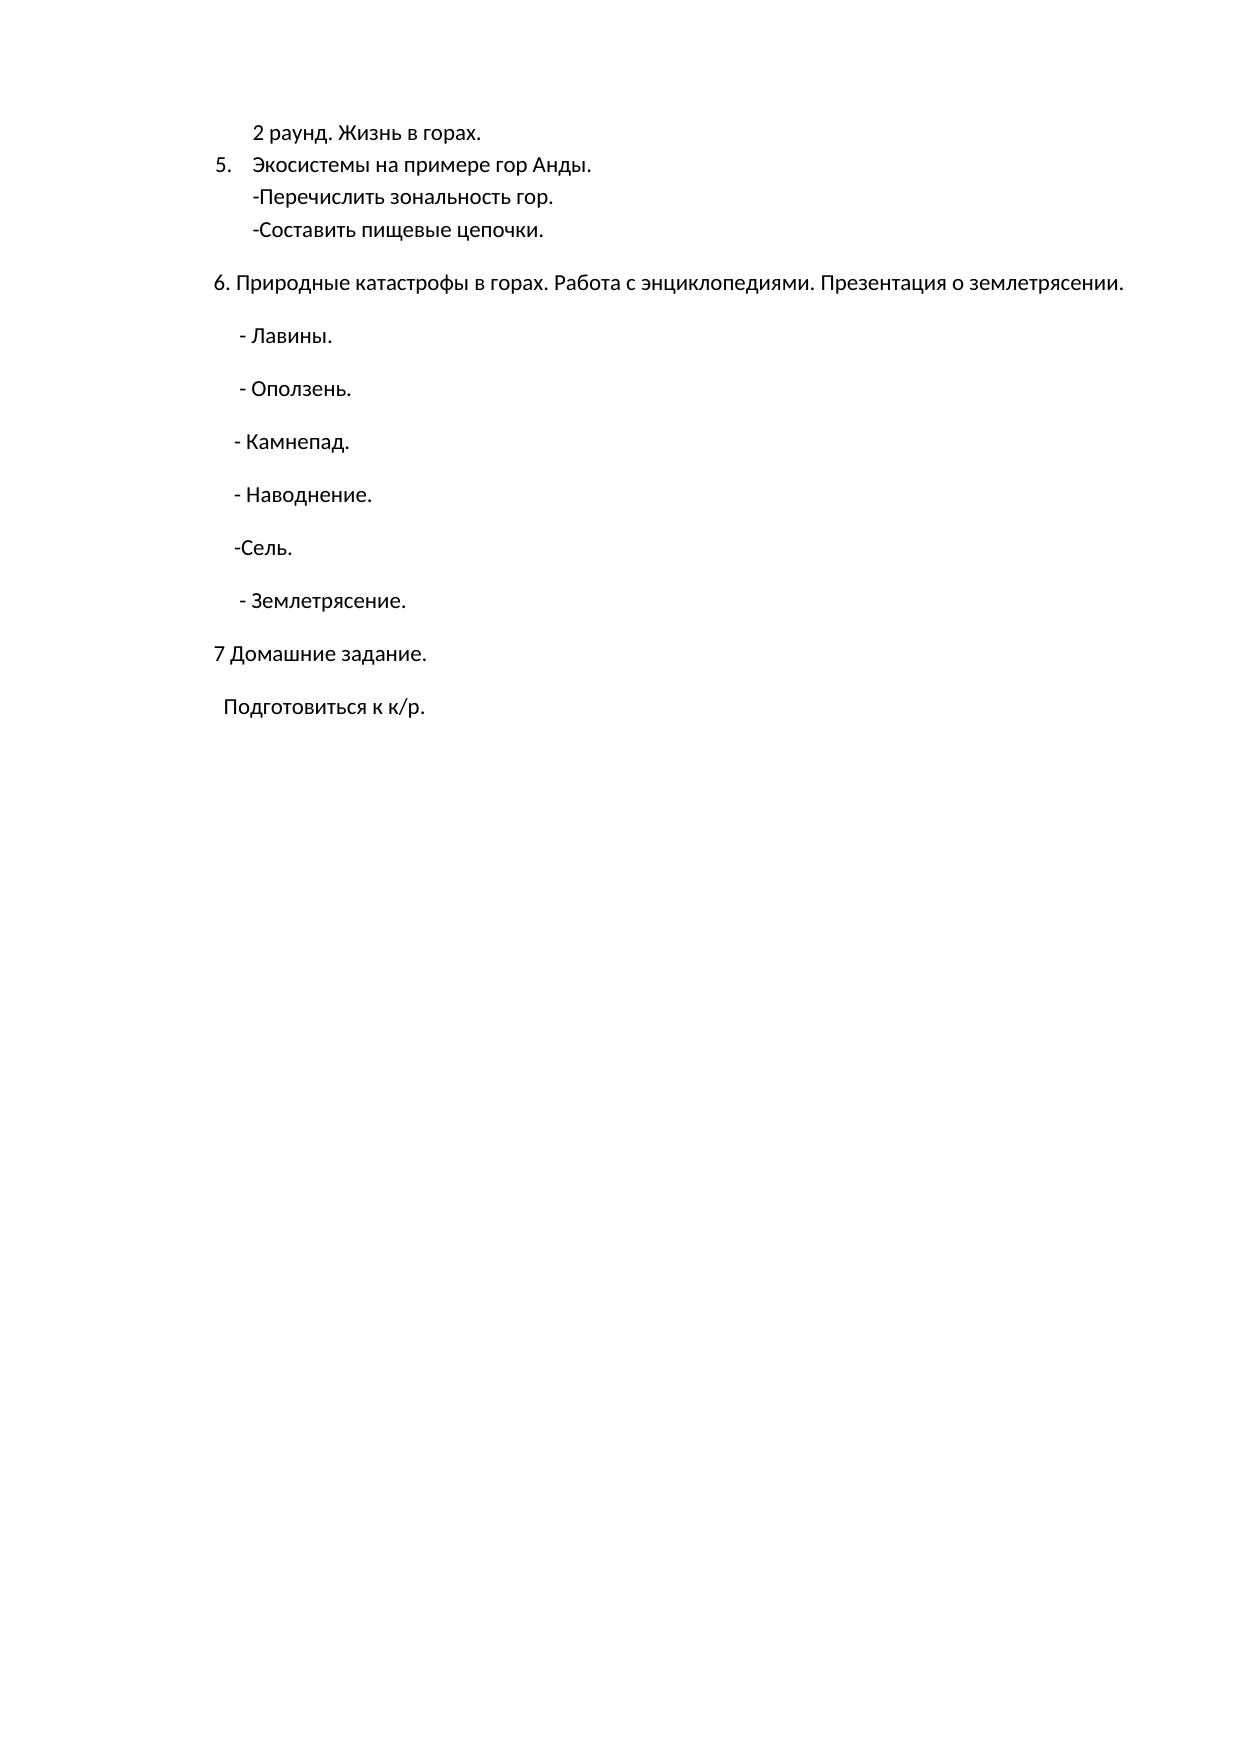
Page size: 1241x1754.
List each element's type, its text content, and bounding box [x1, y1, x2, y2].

list Экосистемы на примере гор Анды. [215, 150, 1152, 178]
text - Землетрясение. [177, 586, 1152, 614]
list 2 раунд. Жизнь в горах. [252, 118, 1152, 146]
text - Лавины. [177, 321, 1152, 349]
text - Камнепад. [177, 427, 1152, 455]
list -Перечислить зональность гор. [252, 182, 1152, 211]
text 6. Природные катастрофы в горах. Работа с энциклопедиями. Презентация о землетрясении. [177, 268, 1152, 296]
text - Оползень. [177, 374, 1152, 402]
list -Составить пищевые цепочки. [252, 215, 1152, 243]
text 7 Домашние задание. [177, 639, 1152, 667]
text Подготовиться к к/р. [177, 692, 1152, 720]
text -Сель. [177, 533, 1152, 561]
text - Наводнение. [177, 480, 1152, 508]
